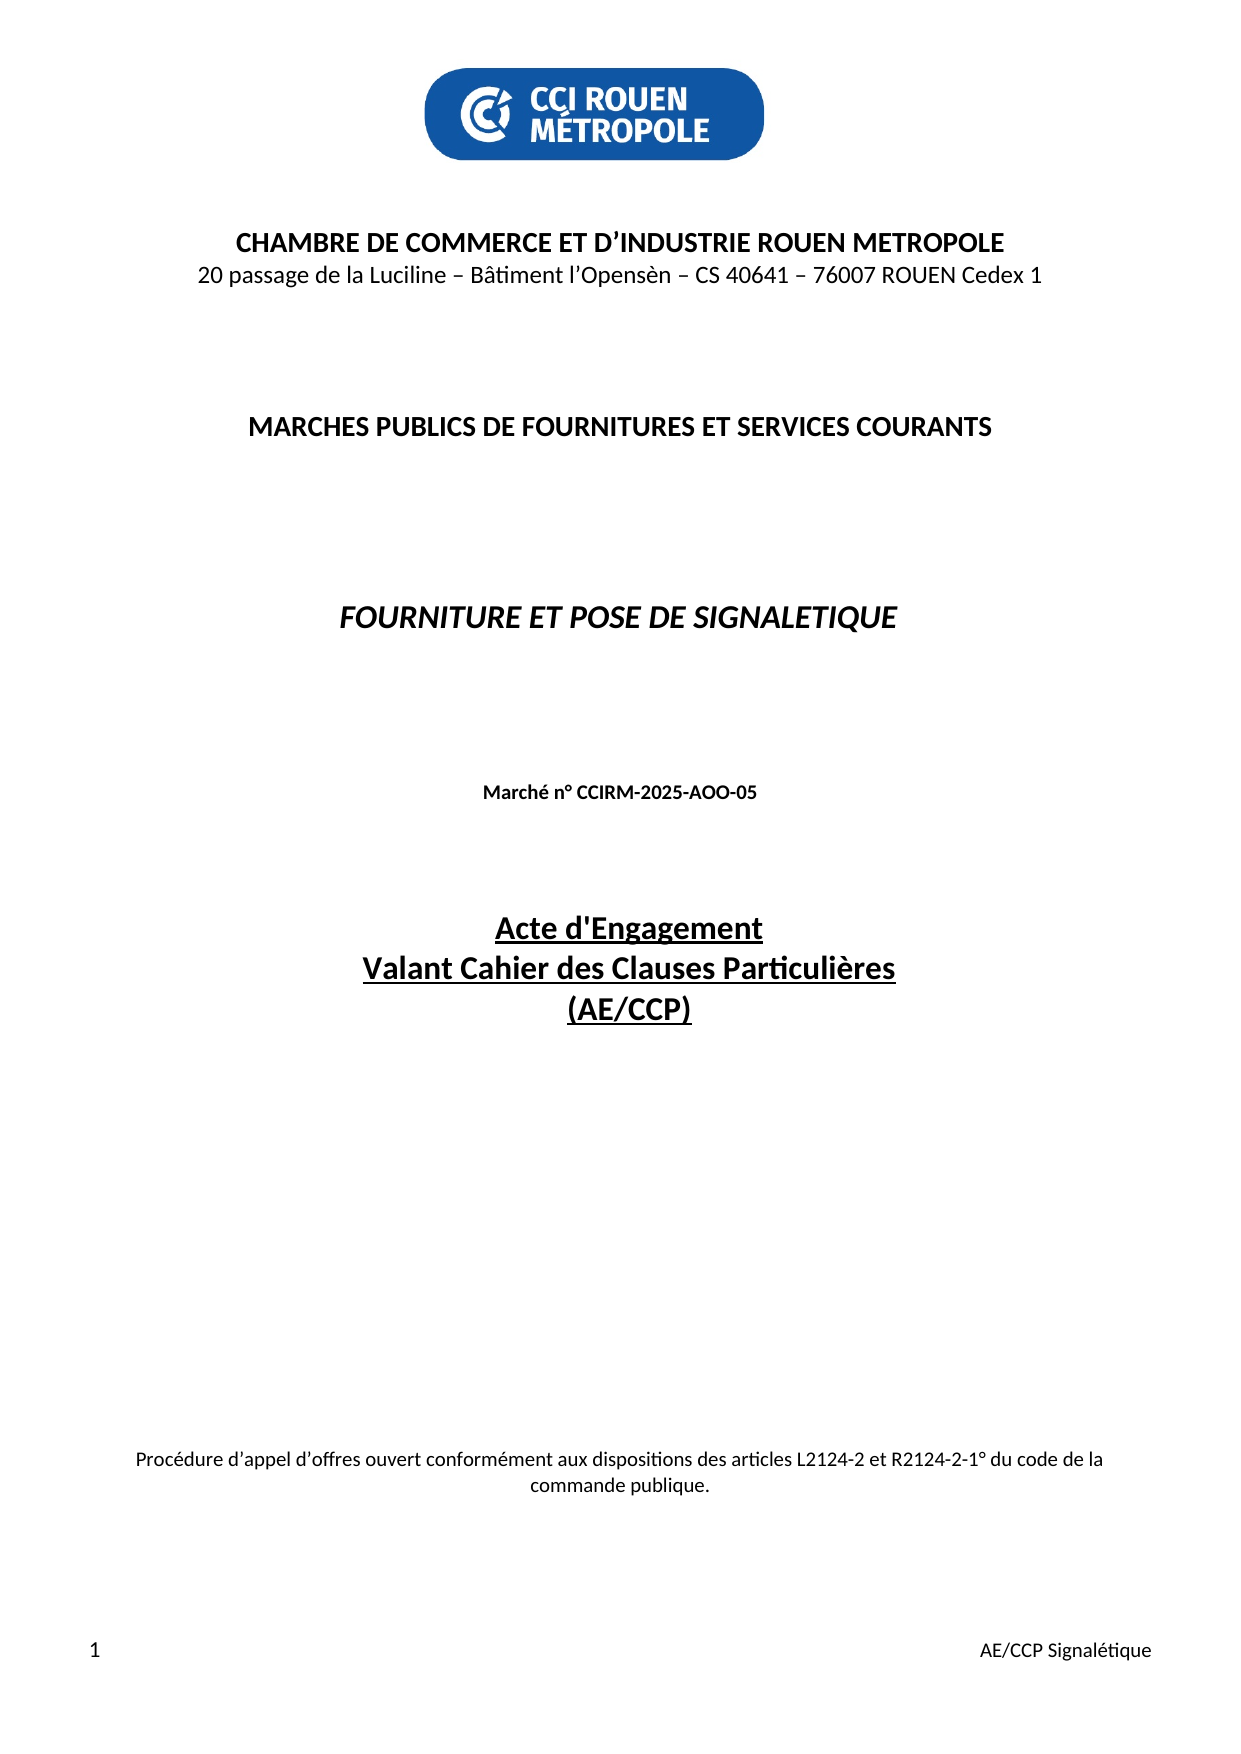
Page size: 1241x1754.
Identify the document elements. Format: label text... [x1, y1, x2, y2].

text Procédure d’appel d’offres ouvert conformément aux dispositions des articles L2124-2 et R2124-2-1° du code de la commande publique. [89, 1447, 1152, 1497]
text FOURNITURE ET POSE DE SIGNALETIQUE [89, 596, 1152, 637]
text Acte d'Engagement [236, 907, 1022, 947]
text MARCHES PUBLICS DE FOURNITURES ET SERVICES COURANTS [89, 408, 1152, 444]
text Marché n° CCIRM-2025-AOO-05 [89, 779, 1152, 805]
text CHAMBRE DE COMMERCE ET D’INDUSTRIE ROUEN METROPOLE [89, 224, 1152, 259]
picture [424, 59, 772, 163]
text (AE/CCP) [236, 988, 1022, 1029]
text 20 passage de la Luciline – Bâtiment l’Opensèn – CS 40641 – 76007 ROUEN Cedex 1 [89, 259, 1152, 290]
text Valant Cahier des Clauses Particulières [236, 947, 1022, 988]
